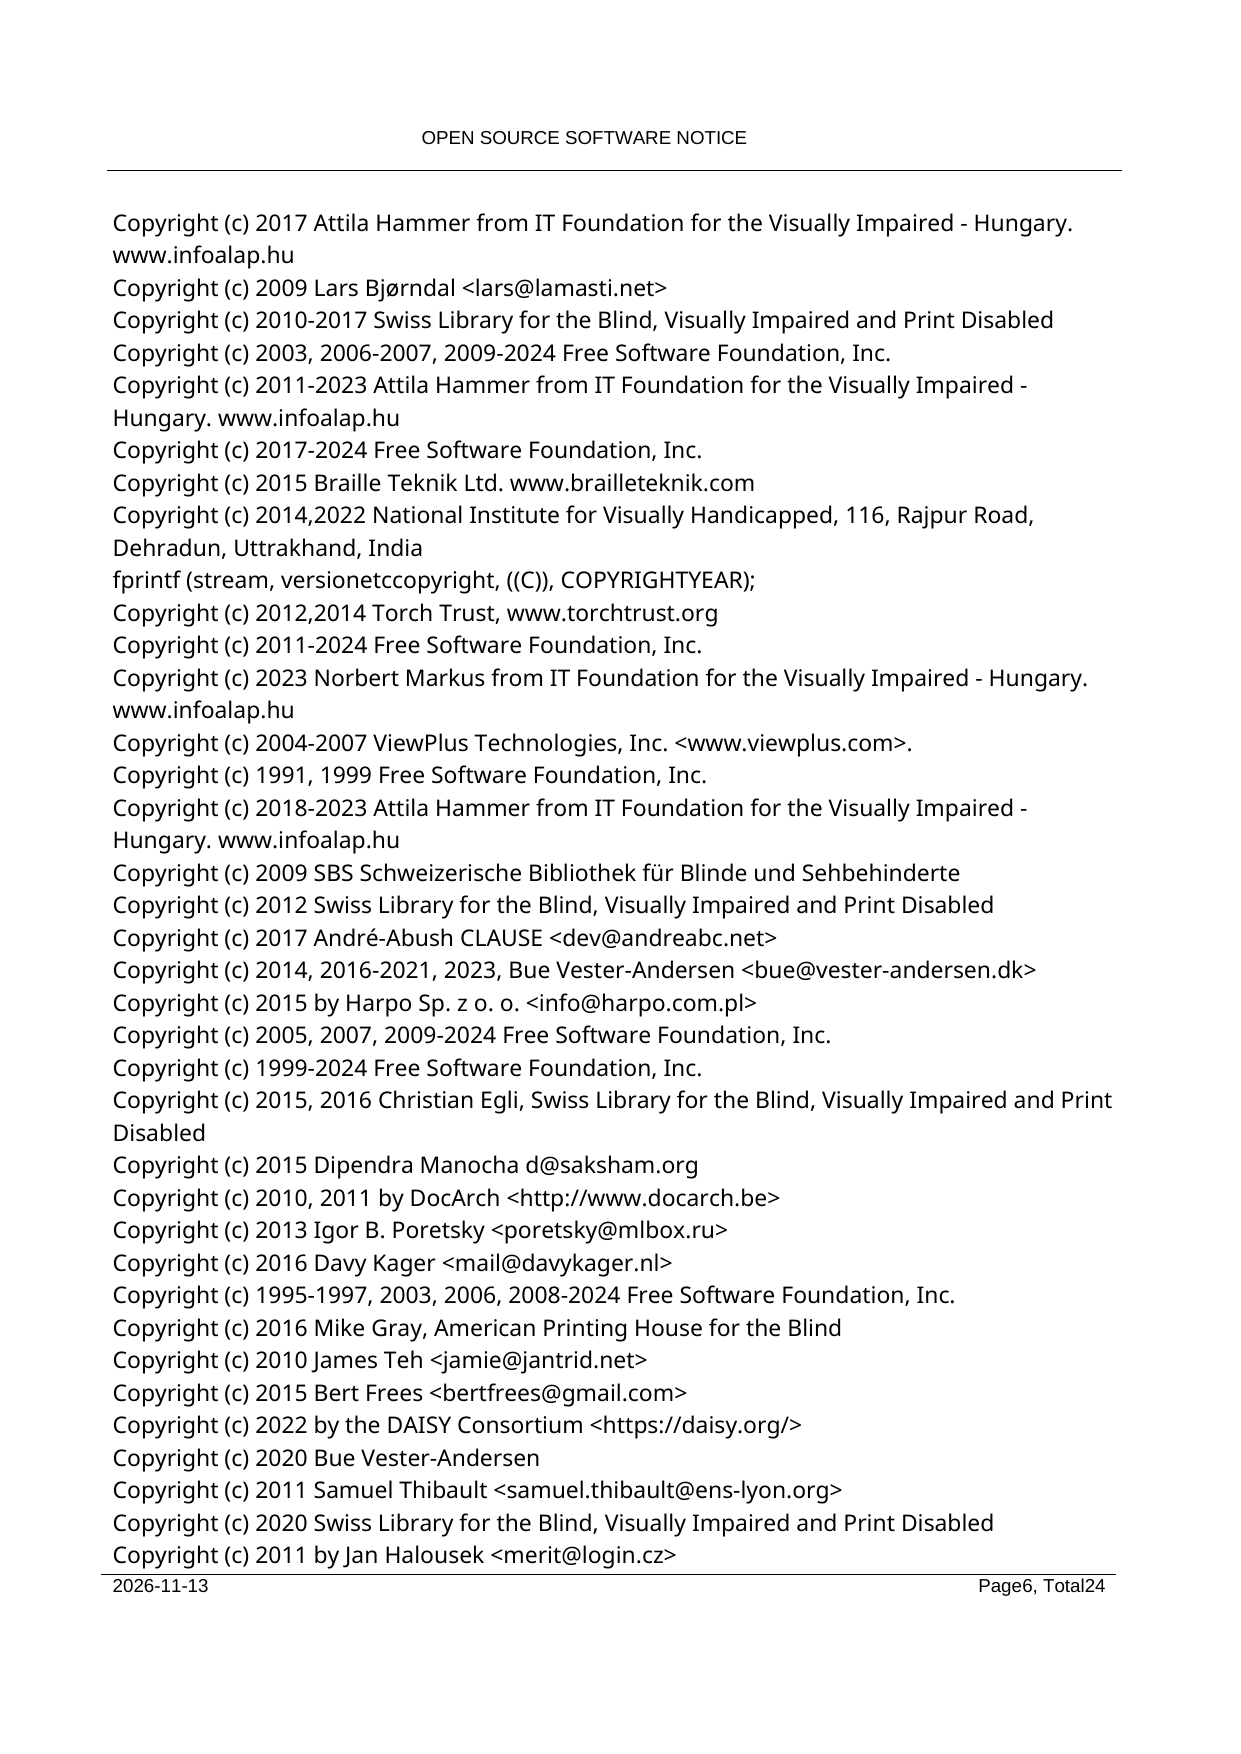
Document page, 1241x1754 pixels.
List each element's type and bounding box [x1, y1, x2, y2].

text [112, 206, 1128, 1571]
